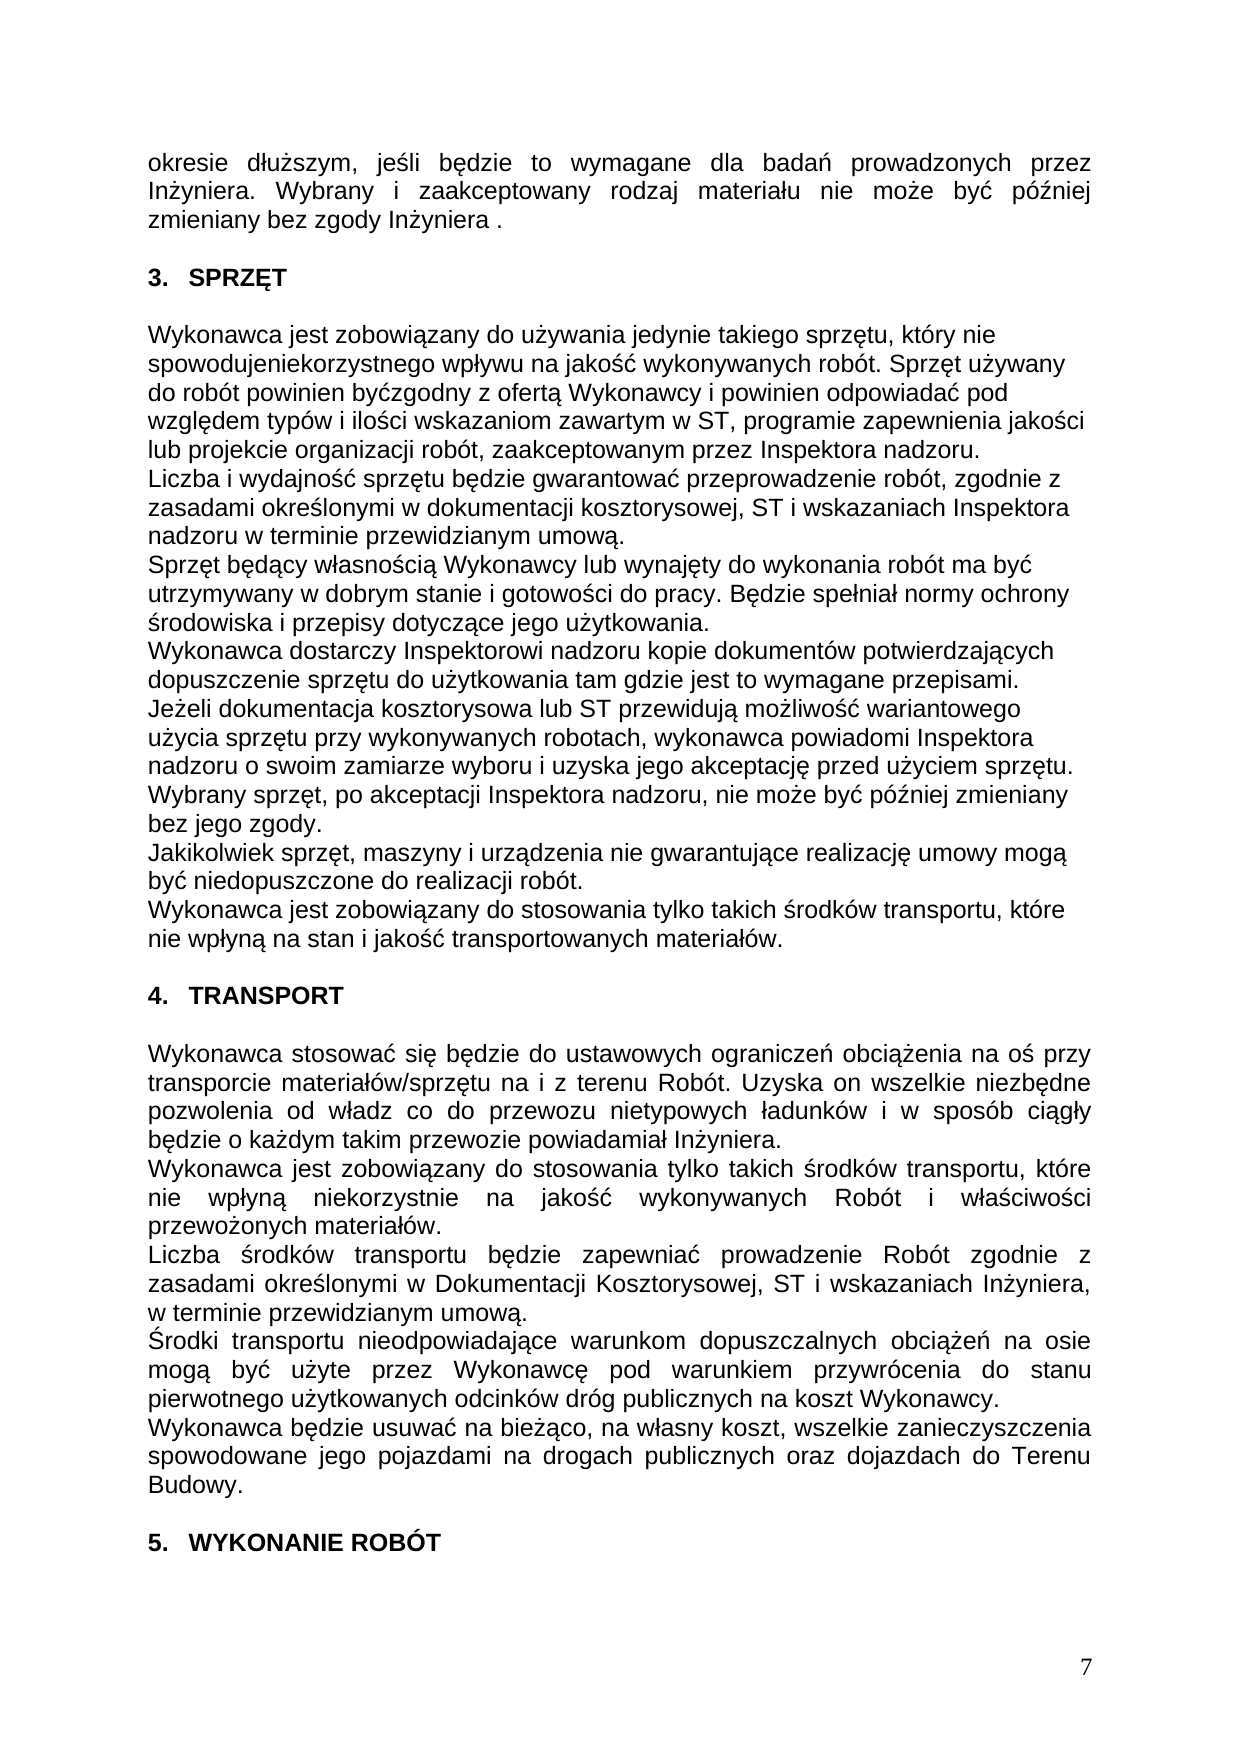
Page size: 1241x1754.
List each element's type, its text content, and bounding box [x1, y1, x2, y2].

text utrzymywany w dobrym stanie i gotowości do pracy. Będzie spełniał normy ochrony środowiska i przepisy dotyczące jego użytkowania. [148, 579, 1093, 636]
text Wykonawca stosować się będzie do ustawowych ograniczeń obciążenia na oś przy transporcie materiałów/sprzętu na i z terenu Robót. Uzyska on wszelkie niezbędne pozwolenia od władz co do przewozu nietypowych ładunków i w sposób ciągły będzie o każdym takim przewozie powiadamiał Inżyniera. [148, 1039, 1093, 1154]
text dopuszczenie sprzętu do użytkowania tam gdzie jest to wymagane przepisami. [148, 665, 1093, 694]
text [148, 148, 1093, 234]
text Środki transportu nieodpowiadające warunkom dopuszczalnych obciążeń na osie mogą być użyte przez Wykonawcę pod warunkiem przywrócenia do stanu pierwotnego użytkowanych odcinków dróg publicznych na koszt Wykonawcy. [148, 1326, 1093, 1413]
text Jeżeli dokumentacja kosztorysowa lub ST przewidują możliwość wariantowego użycia sprzętu przy wykonywanych robotach, wykonawca powiadomi Inspektora nadzoru o swoim zamiarze wyboru i uzyska jego akceptację przed użyciem sprzętu. Wybrany sprzęt, po akceptacji Inspektora nadzoru, nie może być później zmieniany bez jego zgody. [148, 694, 1093, 838]
list TRANSPORT [148, 981, 1093, 1010]
text Liczba środków transportu będzie zapewniać prowadzenie Robót zgodnie z zasadami określonymi w Dokumentacji Kosztorysowej, ST i wskazaniach Inżyniera, w terminie przewidzianym umową. [148, 1240, 1093, 1326]
text Wykonawca jest zobowiązany do stosowania tylko takich środków transportu, które nie wpłyną niekorzystnie na jakość wykonywanych Robót i właściwości przewożonych materiałów. [148, 1154, 1093, 1240]
list SPRZĘT [148, 263, 1093, 291]
list WYKONANIE ROBÓT [148, 1528, 1093, 1556]
text Liczba i wydajność sprzętu będzie gwarantować przeprowadzenie robót, zgodnie z zasadami określonymi w dokumentacji kosztorysowej, ST i wskazaniach Inspektora nadzoru w terminie przewidzianym umową. [148, 464, 1093, 550]
text Jakikolwiek sprzęt, maszyny i urządzenia nie gwarantujące realizację umowy mogą być niedopuszczone do realizacji robót. [148, 838, 1093, 895]
text Wykonawca jest zobowiązany do stosowania tylko takich środków transportu, które nie wpłyną na stan i jakość transportowanych materiałów. [148, 895, 1093, 953]
text Wykonawca dostarczy Inspektorowi nadzoru kopie dokumentów potwierdzających [148, 636, 1093, 665]
text Wykonawca będzie usuwać na bieżąco, na własny koszt, wszelkie zanieczyszczenia spowodowane jego pojazdami na drogach publicznych oraz dojazdach do Terenu Budowy. [148, 1413, 1093, 1499]
text Sprzęt będący własnością Wykonawcy lub wynajęty do wykonania robót ma być [148, 550, 1093, 579]
text Wykonawca jest zobowiązany do używania jedynie takiego sprzętu, który nie spowodujeniekorzystnego wpływu na jakość wykonywanych robót. Sprzęt używany do robót powinien byćzgodny z ofertą Wykonawcy i powinien odpowiadać pod względem typów i ilości wskazaniom zawartym w ST, programie zapewnienia jakości lub projekcie organizacji robót, zaakceptowanym przez Inspektora nadzoru. [148, 320, 1093, 464]
